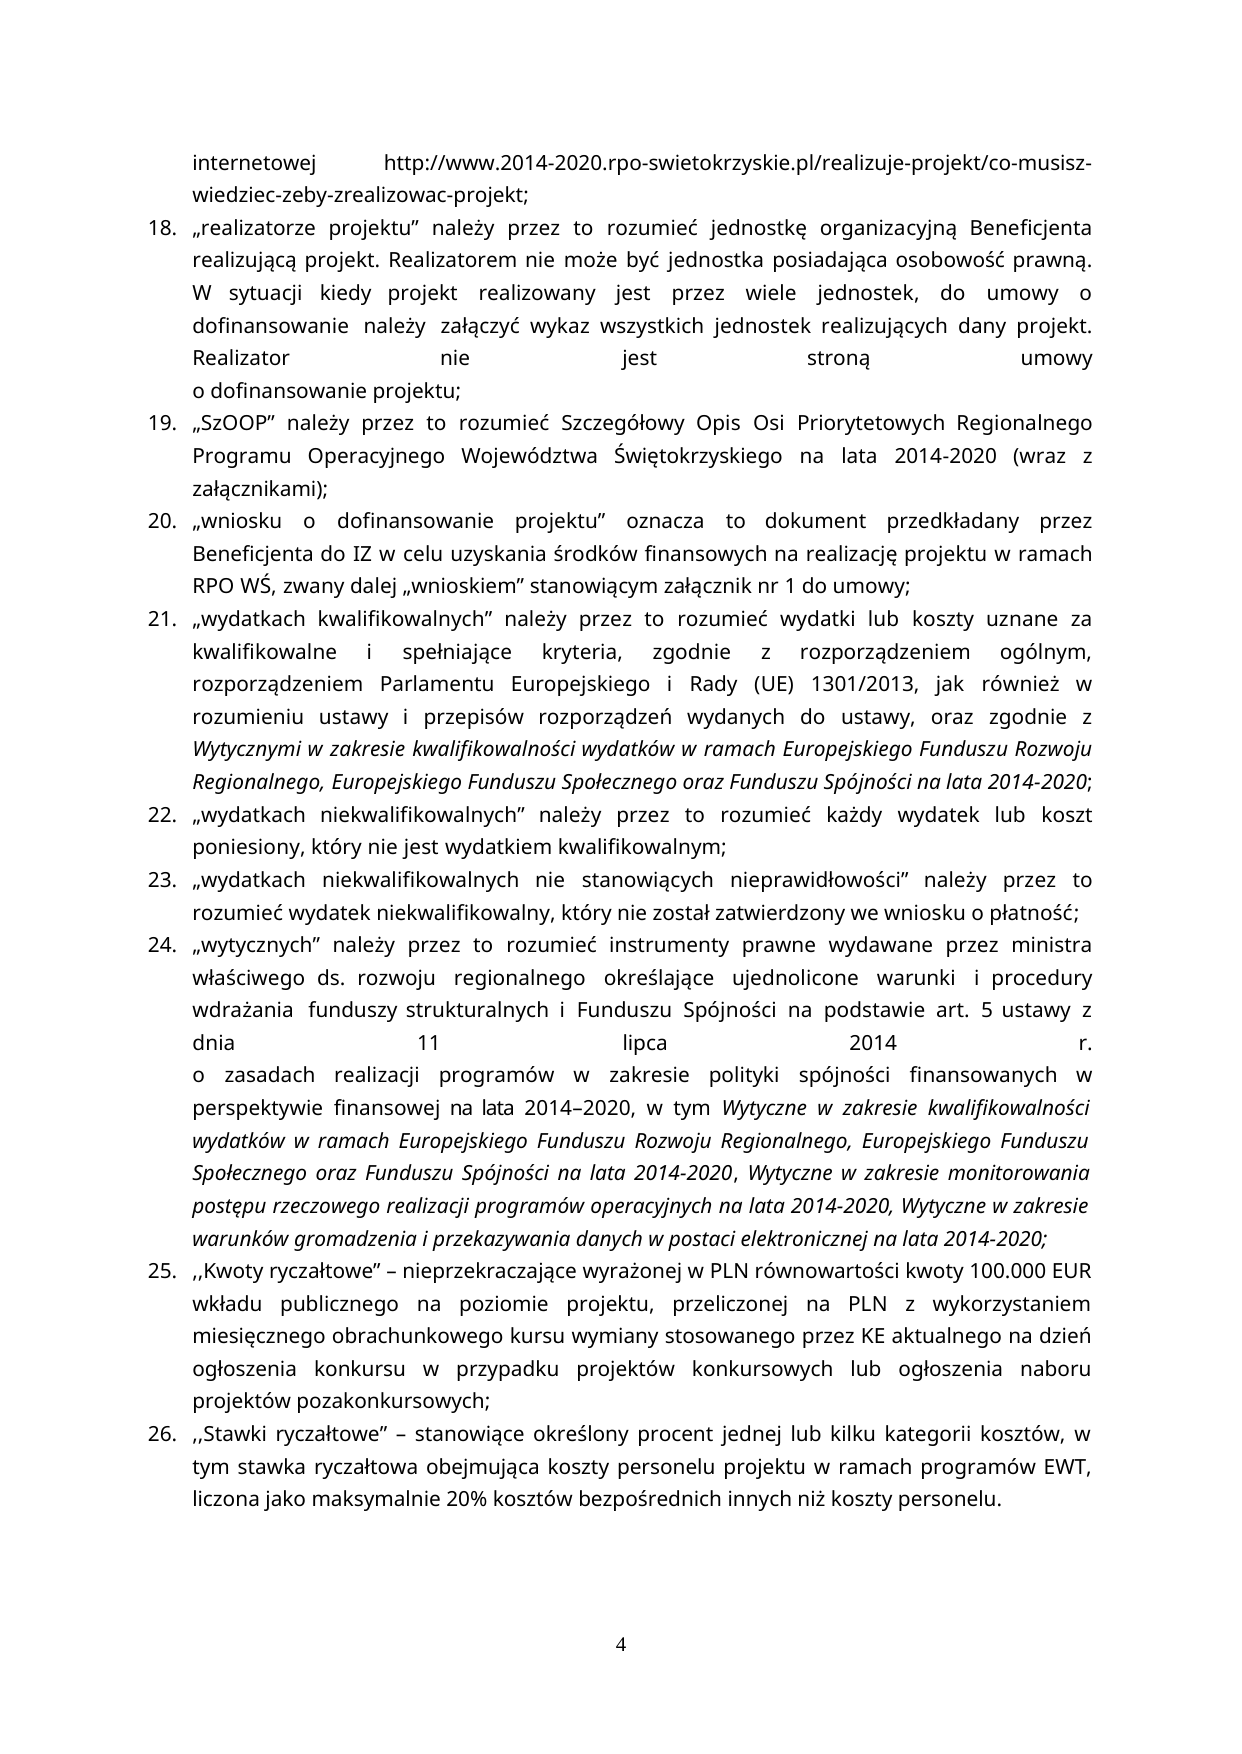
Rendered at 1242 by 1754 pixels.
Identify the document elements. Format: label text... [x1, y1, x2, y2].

list „wydatkach niekwalifikowalnych nie stanowiących nieprawidłowości” należy przez to rozumieć wydatek niekwalifikowalny, który nie został zatwierdzony we wniosku o płatność; [148, 865, 1092, 926]
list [148, 148, 1092, 209]
list „wydatkach kwalifikowalnych” należy przez to rozumieć wydatki lub koszty uznane za kwalifikowalne i spełniające kryteria, zgodnie z rozporządzeniem ogólnym, rozporządzeniem Parlamentu Europejskiego i Rady (UE) 1301/2013, jak również w rozumieniu ustawy i przepisów rozporządzeń wydanych do ustawy, oraz zgodnie z Wytycznymi w zakresie kwalifikowalności wydatków w ramach Europejskiego Funduszu Rozwoju Regionalnego, Europejskiego Funduszu Społecznego oraz Funduszu Spójności na lata 2014-2020; [148, 604, 1092, 796]
list „SzOOP” należy przez to rozumieć Szczegółowy Opis Osi Priorytetowych Regionalnego Programu Operacyjnego Województwa Świętokrzyskiego na lata 2014-2020 (wraz z załącznikami); [148, 408, 1092, 502]
list ,,Stawki ryczałtowe” – stanowiące określony procent jednej lub kilku kategorii kosztów, w tym stawka ryczałtowa obejmująca koszty personelu projektu w ramach programów EWT, liczona jako maksymalnie 20% kosztów bezpośrednich innych niż koszty personelu. [148, 1419, 1092, 1513]
list „wniosku o dofinansowanie projektu” oznacza to dokument przedkładany przez Beneficjenta do IZ w celu uzyskania środków finansowych na realizację projektu w ramach RPO WŚ, zwany dalej „wnioskiem” stanowiącym załącznik nr 1 do umowy; [148, 506, 1092, 600]
list „wydatkach niekwalifikowalnych” należy przez to rozumieć każdy wydatek lub koszt poniesiony, który nie jest wydatkiem kwalifikowalnym; [148, 800, 1092, 861]
list ,,Kwoty ryczałtowe” – nieprzekraczające wyrażonej w PLN równowartości kwoty 100.000 EUR wkładu publicznego na poziomie projektu, przeliczonej na PLN z wykorzystaniem miesięcznego obrachunkowego kursu wymiany stosowanego przez KE aktualnego na dzień ogłoszenia konkursu w przypadku projektów konkursowych lub ogłoszenia naboru projektów pozakonkursowych; [148, 1256, 1092, 1415]
list „realizatorze projektu” należy przez to rozumieć jednostkę organizacyjną Beneficjenta realizującą projekt. Realizatorem nie może być jednostka posiadająca osobowość prawną. W sytuacji kiedy projekt realizowany jest przez wiele jednostek, do umowy o dofinansowanie należy załączyć wykaz wszystkich jednostek realizujących dany projekt. Realizator nie jest stroną umowy o dofinansowanie projektu; [148, 213, 1092, 404]
list „wytycznych” należy przez to rozumieć instrumenty prawne wydawane przez ministra właściwego ds. rozwoju regionalnego określające ujednolicone warunki i procedury wdrażania funduszy strukturalnych i Funduszu Spójności na podstawie art. 5 ustawy z dnia 11 lipca 2014 r. o zasadach realizacji programów w zakresie polityki spójności finansowanych w perspektywie finansowej na lata 2014–2020, w tym Wytyczne w zakresie kwalifikowalności wydatków w ramach Europejskiego Funduszu Rozwoju Regionalnego, Europejskiego Funduszu Społecznego oraz Funduszu Spójności na lata 2014-2020, Wytyczne w zakresie monitorowania postępu rzeczowego realizacji programów operacyjnych na lata 2014-2020, Wytyczne w zakresie warunków gromadzenia i przekazywania danych w postaci elektronicznej na lata 2014-2020; [148, 930, 1092, 1252]
